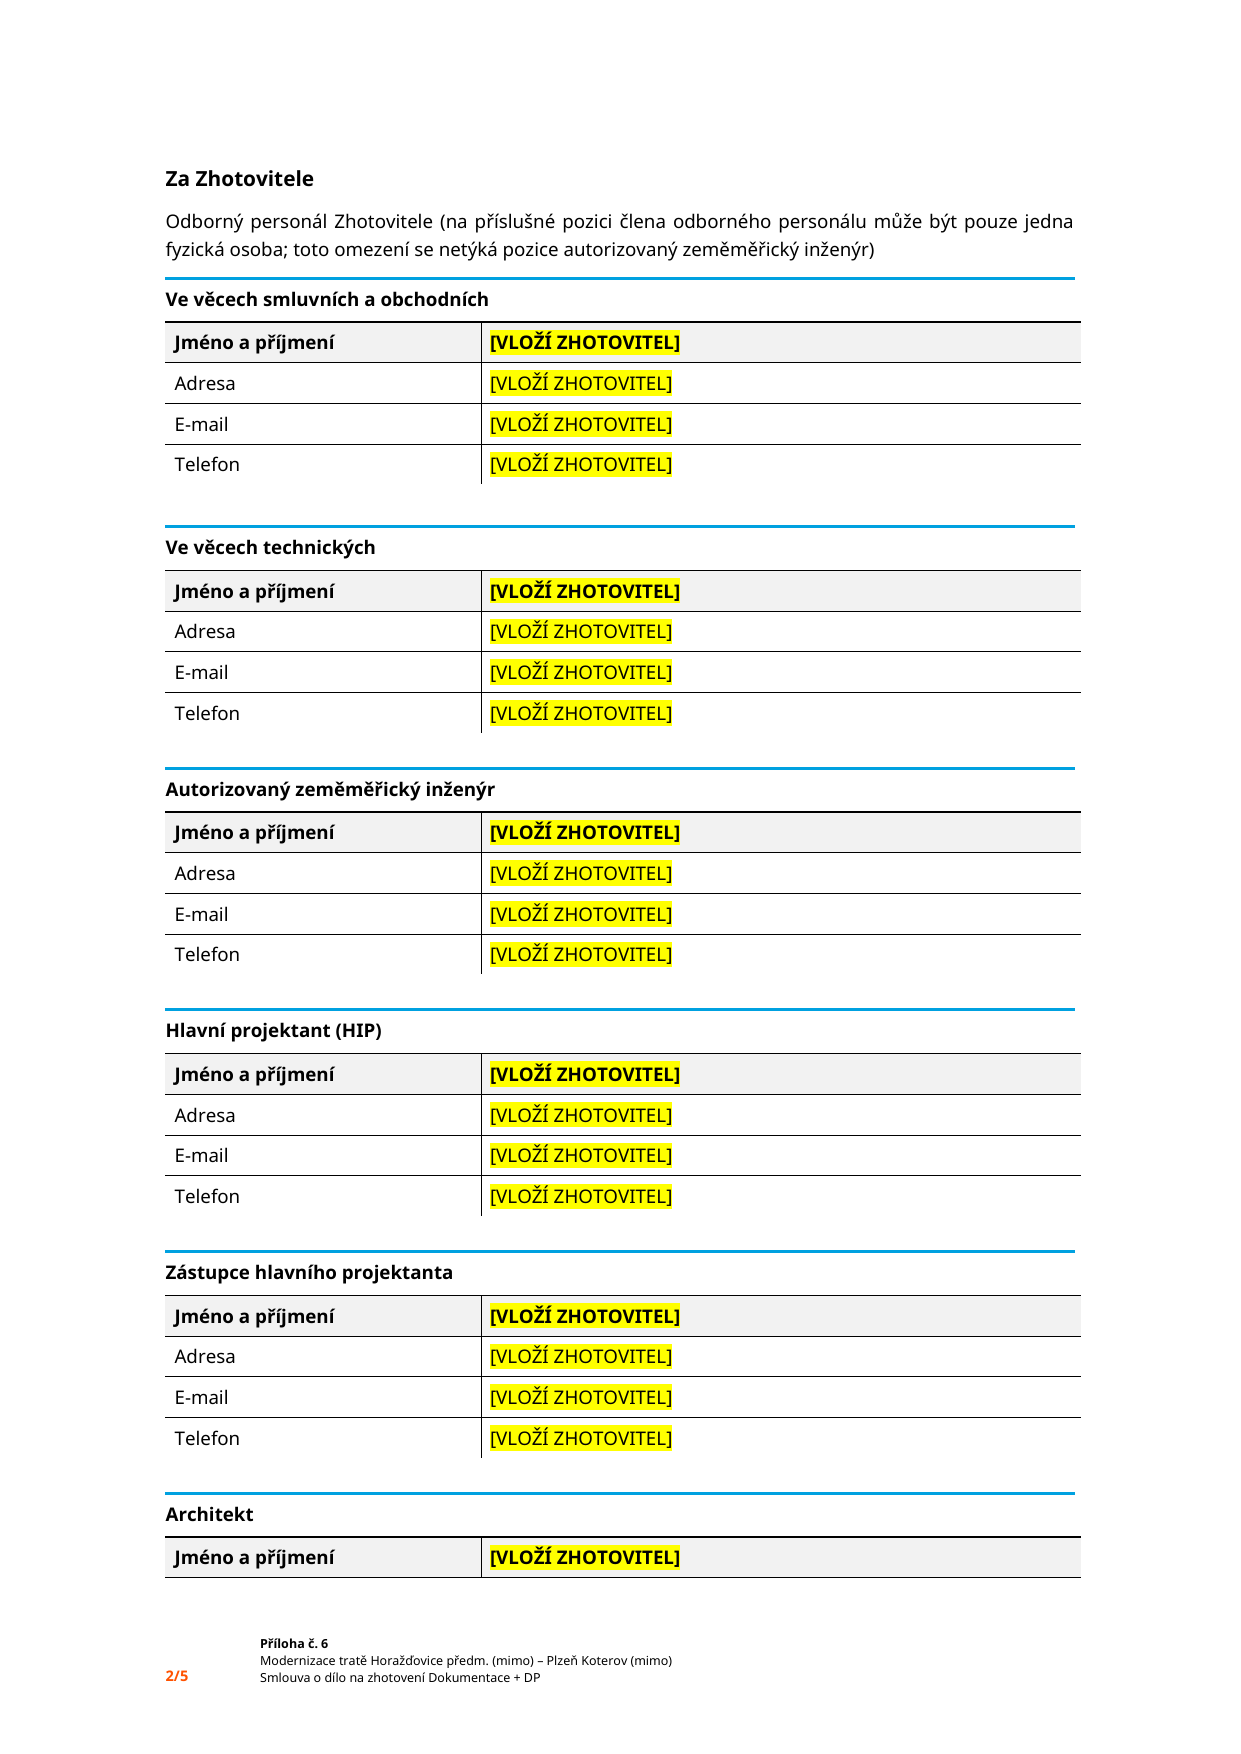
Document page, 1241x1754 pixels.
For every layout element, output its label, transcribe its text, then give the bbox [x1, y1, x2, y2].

table_cell Adresa [165, 1337, 481, 1376]
table_cell Telefon [165, 1176, 481, 1216]
table_cell Telefon [165, 935, 481, 974]
text Ve věcech technických [165, 528, 1075, 560]
table_cell E-mail [165, 894, 481, 934]
table_cell [VLOŽÍ ZHOTOVITEL] [482, 1418, 1081, 1458]
table_cell [VLOŽÍ ZHOTOVITEL] [482, 894, 1081, 934]
table_header [VLOŽÍ ZHOTOVITEL] [482, 1296, 1081, 1336]
table_header Jméno a příjmení [165, 813, 481, 852]
table_header [VLOŽÍ ZHOTOVITEL] [482, 813, 1081, 852]
text Odborný personál Zhotovitele (na příslušné pozici člena odborného personálu může být pouze jedna fyzická osoba; toto omezení se netýká pozice autorizovaný zeměměřický inženýr) [165, 208, 1075, 262]
table_header Jméno a příjmení [165, 1054, 481, 1094]
text Architekt [165, 1495, 1075, 1526]
table_cell Telefon [165, 1418, 481, 1458]
table_header Jméno a příjmení [165, 1538, 481, 1577]
table_header Jméno a příjmení [165, 1296, 481, 1336]
table_header Jméno a příjmení [165, 571, 481, 611]
table_cell [VLOŽÍ ZHOTOVITEL] [482, 935, 1081, 974]
table_cell [VLOŽÍ ZHOTOVITEL] [482, 612, 1081, 651]
table_cell [VLOŽÍ ZHOTOVITEL] [482, 363, 1081, 403]
table_header [VLOŽÍ ZHOTOVITEL] [482, 571, 1081, 611]
text Autorizovaný zeměměřický inženýr [165, 770, 1075, 801]
table_cell Telefon [165, 693, 481, 733]
table_header Jméno a příjmení [165, 323, 481, 362]
table_cell [VLOŽÍ ZHOTOVITEL] [482, 1095, 1081, 1134]
table_cell Telefon [165, 445, 481, 484]
table_cell [VLOŽÍ ZHOTOVITEL] [482, 1176, 1081, 1216]
table_header [VLOŽÍ ZHOTOVITEL] [482, 1538, 1081, 1577]
table_cell [VLOŽÍ ZHOTOVITEL] [482, 445, 1081, 484]
table_cell [VLOŽÍ ZHOTOVITEL] [482, 853, 1081, 893]
text Ve věcech smluvních a obchodních [165, 280, 1075, 311]
table_cell [VLOŽÍ ZHOTOVITEL] [482, 652, 1081, 692]
table_header [VLOŽÍ ZHOTOVITEL] [482, 1054, 1081, 1094]
table_cell Adresa [165, 1095, 481, 1134]
table_cell Adresa [165, 363, 481, 403]
table_cell [VLOŽÍ ZHOTOVITEL] [482, 1337, 1081, 1376]
table_cell [VLOŽÍ ZHOTOVITEL] [482, 693, 1081, 733]
table_cell E-mail [165, 652, 481, 692]
table_cell E-mail [165, 404, 481, 444]
table_cell [VLOŽÍ ZHOTOVITEL] [482, 1136, 1081, 1175]
table_header [VLOŽÍ ZHOTOVITEL] [482, 323, 1081, 362]
table_cell E-mail [165, 1377, 481, 1417]
text Hlavní projektant (HIP) [165, 1011, 1075, 1043]
table_cell Adresa [165, 612, 481, 651]
table_cell [VLOŽÍ ZHOTOVITEL] [482, 1377, 1081, 1417]
table_cell Adresa [165, 853, 481, 893]
table_cell [VLOŽÍ ZHOTOVITEL] [482, 404, 1081, 444]
text Zástupce hlavního projektanta [165, 1253, 1075, 1285]
text Za Zhotovitele [165, 164, 1075, 193]
table_cell E-mail [165, 1136, 481, 1175]
